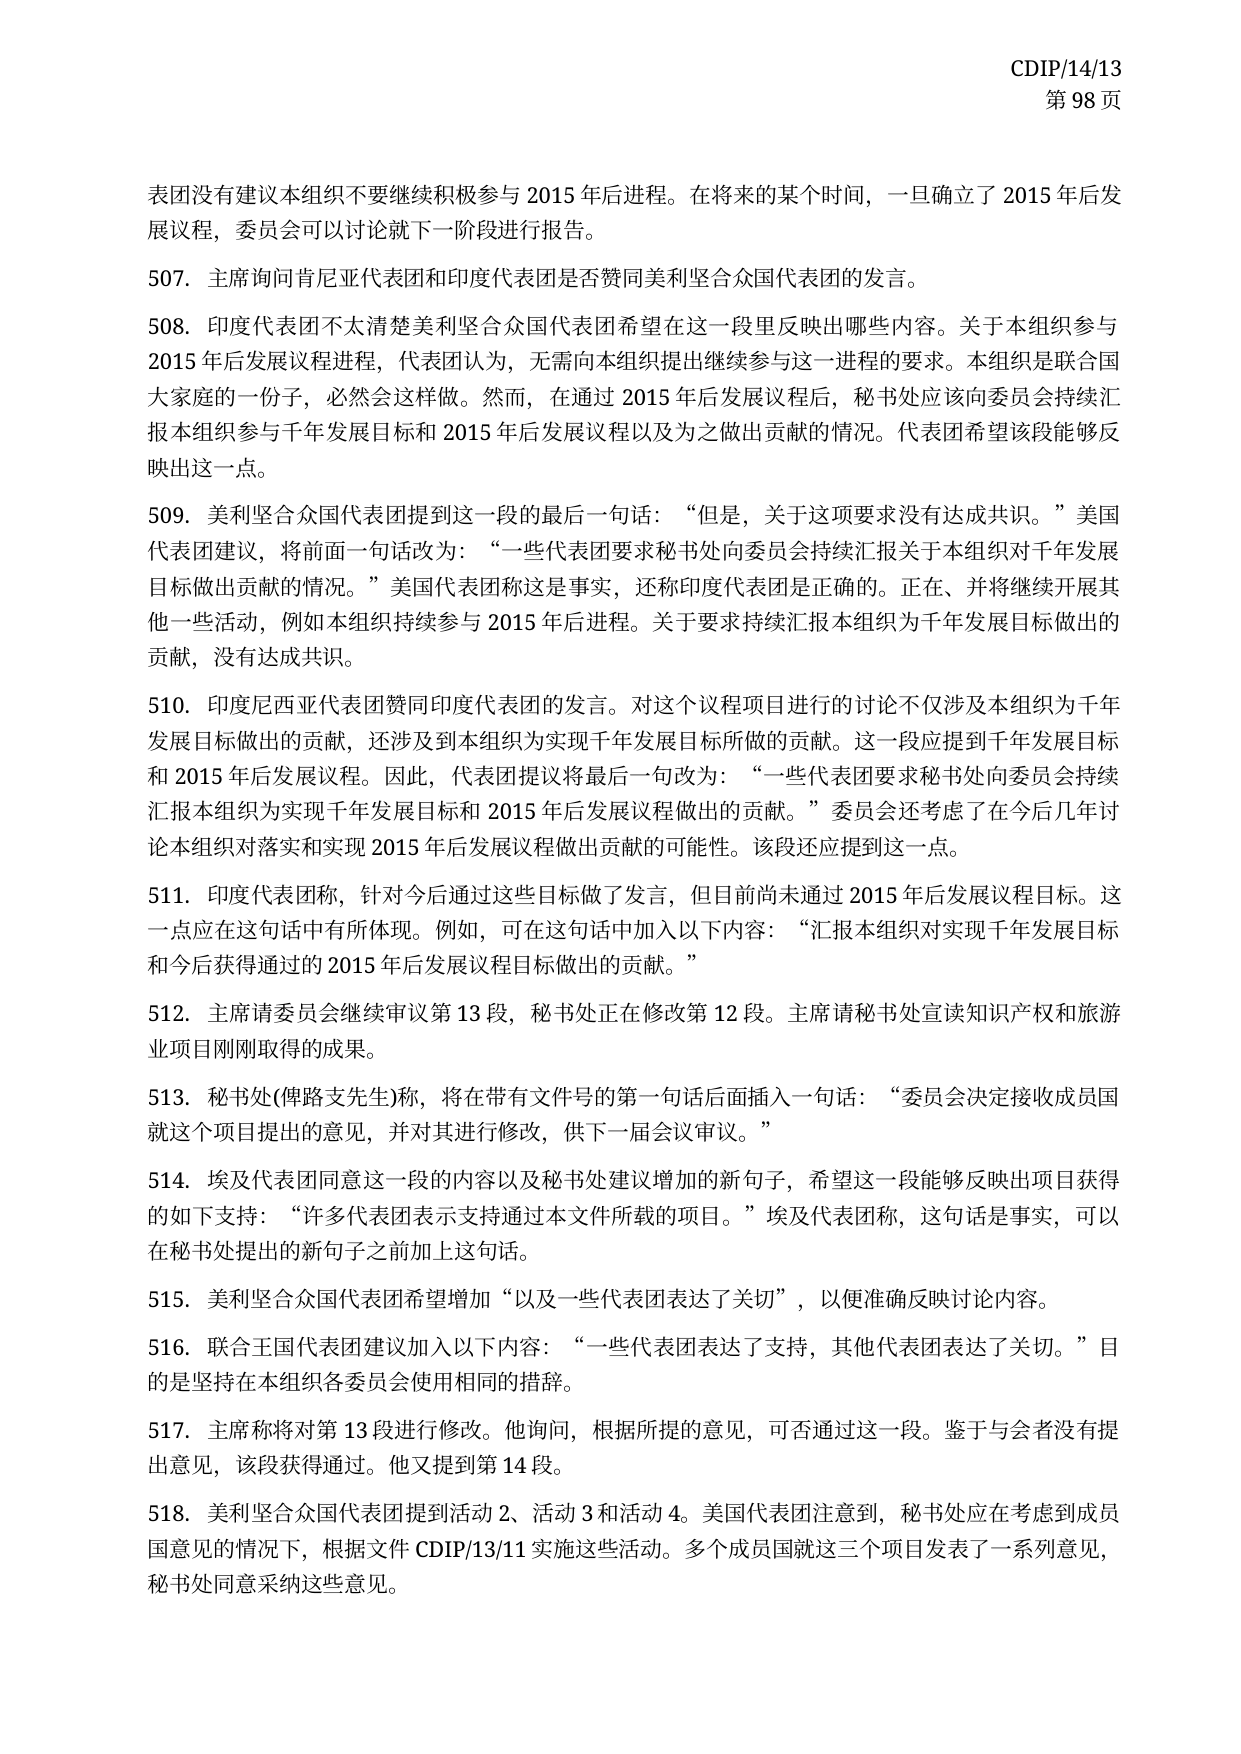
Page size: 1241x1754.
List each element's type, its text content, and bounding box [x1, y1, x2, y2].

list 埃及代表团同意这一段的内容以及秘书处建议增加的新句子，希望这一段能够反映出项目获得的如下支持：“许多代表团表示支持通过本文件所载的项目。”埃及代表团称，这句话是事实，可以在秘书处提出的新句子之前加上这句话。 [148, 1159, 1122, 1266]
list 印度代表团称，针对今后通过这些目标做了发言，但目前尚未通过2015年后发展议程目标。这一点应在这句话中有所体现。例如，可在这句话中加入以下内容：“汇报本组织对实现千年发展目标和今后获得通过的2015年后发展议程目标做出的贡献。” [148, 874, 1122, 980]
list 美利坚合众国代表团提到活动2、活动3和活动4。美国代表团注意到，秘书处应在考虑到成员国意见的情况下，根据文件CDIP/13/11实施这些活动。多个成员国就这三个项目发表了一系列意见，秘书处同意采纳这些意见。 [148, 1493, 1122, 1599]
list 联合王国代表团建议加入以下内容：“一些代表团表达了支持，其他代表团表达了关切。”目的是坚持在本组织各委员会使用相同的措辞。 [148, 1326, 1122, 1397]
list 美利坚合众国代表团希望增加“以及一些代表团表达了关切”，以便准确反映讨论内容。 [148, 1278, 1122, 1314]
list 印度代表团不太清楚美利坚合众国代表团希望在这一段里反映出哪些内容。关于本组织参与2015年后发展议程进程，代表团认为，无需向本组织提出继续参与这一进程的要求。本组织是联合国大家庭的一份子，必然会这样做。然而，在通过2015年后发展议程后，秘书处应该向委员会持续汇报本组织参与千年发展目标和2015年后发展议程以及为之做出贡献的情况。代表团希望该段能够反映出这一点。 [148, 305, 1122, 482]
list 主席请委员会继续审议第13段，秘书处正在修改第12段。主席请秘书处宣读知识产权和旅游业项目刚刚取得的成果。 [148, 993, 1122, 1064]
list 秘书处(俾路支先生)称，将在带有文件号的第一句话后面插入一句话：“委员会决定接收成员国就这个项目提出的意见，并对其进行修改，供下一届会议审议。” [148, 1076, 1122, 1147]
list 主席称将对第13段进行修改。他询问，根据所提的意见，可否通过这一段。鉴于与会者没有提出意见，该段获得通过。他又提到第14段。 [148, 1409, 1122, 1480]
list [148, 174, 1122, 245]
list 美利坚合众国代表团提到这一段的最后一句话：“但是，关于这项要求没有达成共识。”美国代表团建议，将前面一句话改为：“一些代表团要求秘书处向委员会持续汇报关于本组织对千年发展目标做出贡献的情况。”美国代表团称这是事实，还称印度代表团是正确的。正在、并将继续开展其他一些活动，例如本组织持续参与2015年后进程。关于要求持续汇报本组织为千年发展目标做出的贡献，没有达成共识。 [148, 495, 1122, 672]
list 主席询问肯尼亚代表团和印度代表团是否赞同美利坚合众国代表团的发言。 [148, 257, 1122, 293]
list 印度尼西亚代表团赞同印度代表团的发言。对这个议程项目进行的讨论不仅涉及本组织为千年发展目标做出的贡献，还涉及到本组织为实现千年发展目标所做的贡献。这一段应提到千年发展目标和2015年后发展议程。因此，代表团提议将最后一句改为：“一些代表团要求秘书处向委员会持续汇报本组织为实现千年发展目标和2015年后发展议程做出的贡献。”委员会还考虑了在今后几年讨论本组织对落实和实现2015年后发展议程做出贡献的可能性。该段还应提到这一点。 [148, 684, 1122, 862]
